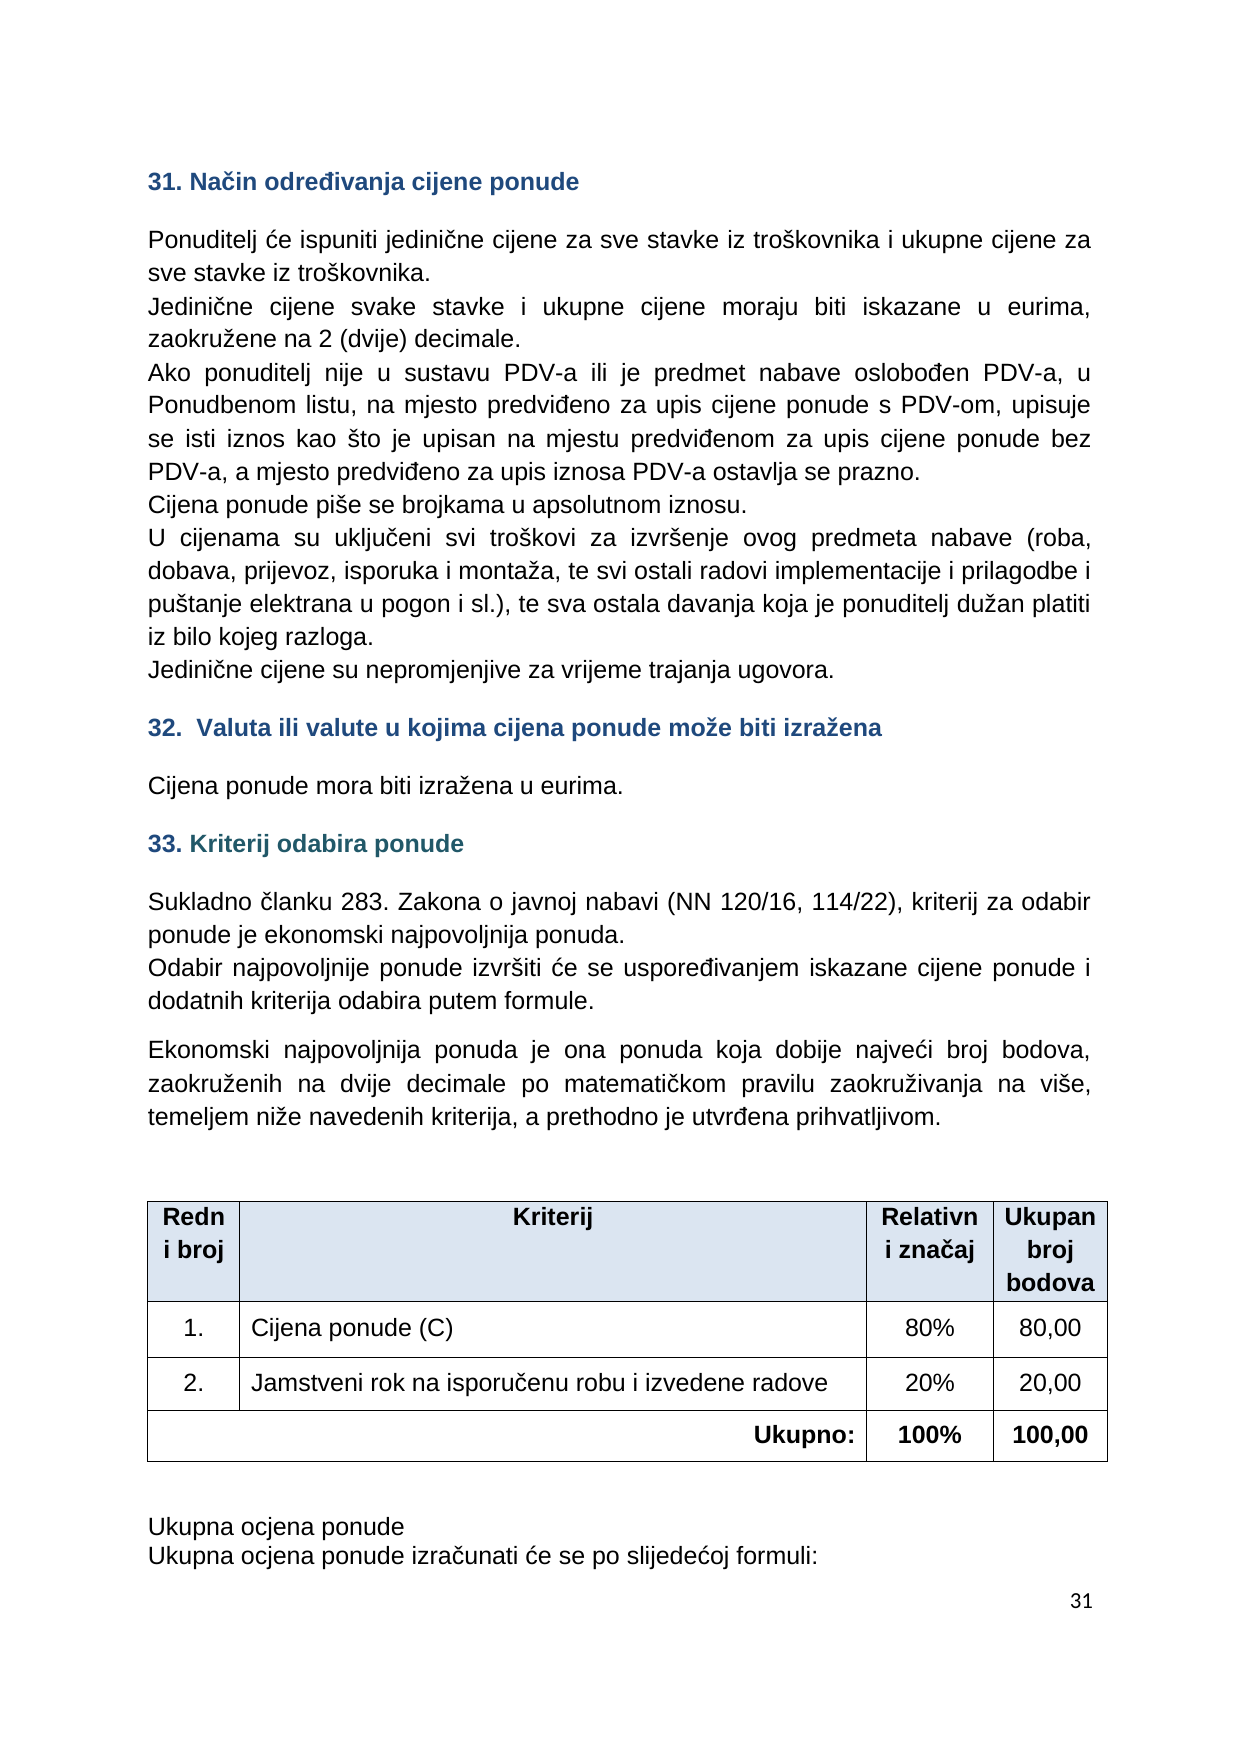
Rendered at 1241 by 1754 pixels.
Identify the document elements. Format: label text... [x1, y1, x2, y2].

text Ponuditelj će ispuniti jedinične cijene za sve stavke iz troškovnika i ukupne cijene za sve stavke iz troškovnika. [148, 225, 1093, 287]
table_cell Jamstveni rok na isporučenu robu i izvedene radove [240, 1358, 866, 1410]
text Ukupna ocjena ponude izračunati će se po slijedećoj formuli: [148, 1541, 1093, 1569]
table_cell Ukupno: [148, 1411, 866, 1461]
text 31. Način određivanja cijene ponude [148, 167, 1093, 196]
text Ekonomski najpovoljnija ponuda je ona ponuda koja dobije najveći broj bodova, zaokruženih na dvije decimale po matematičkom pravilu zaokruživanja na više, temeljem niže navedenih kriterija, a prethodno je utvrđena prihvatljivom. [148, 1036, 1093, 1130]
text U cijenama su uključeni svi troškovi za izvršenje ovog predmeta nabave (roba, dobava, prijevoz, isporuka i montaža, te svi ostali radovi implementacije i prilagodbe i puštanje elektrana u pogon i sl.), te sva ostala davanja koja je ponuditelj dužan platiti iz bilo kojeg razloga. [148, 523, 1093, 650]
table_cell 100% [867, 1411, 993, 1461]
text Sukladno članku 283. Zakona o javnoj nabavi (NN 120/16, 114/22), kriterij za odabir ponude je ekonomski najpovoljnija ponuda. [148, 887, 1093, 948]
text Cijena ponude piše se brojkama u apsolutnom iznosu. [148, 489, 1093, 518]
table_cell 100,00 [994, 1411, 1107, 1461]
table_cell 80,00 [994, 1302, 1107, 1357]
text Ukupna ocjena ponude [148, 1512, 1093, 1541]
text Jedinične cijene su nepromjenjive za vrijeme trajanja ugovora. [148, 655, 1093, 683]
text Cijena ponude mora biti izražena u eurima. [148, 771, 1093, 799]
text Ako ponuditelj nije u sustavu PDV-a ili je predmet nabave oslobođen PDV-a, u Ponudbenom listu, na mjesto predviđeno za upis cijene ponude s PDV-om, upisuje se isti iznos kao što je upisan na mjestu predviđenom za upis cijene ponude bez PDV-a, a mjesto predviđeno za upis iznosa PDV-a ostavlja se prazno. [148, 357, 1093, 485]
text 33. Kriterij odabira ponude [148, 829, 1093, 857]
text Jedinične cijene svake stavke i ukupne cijene moraju biti iskazane u eurima, zaokružene na 2 (dvije) decimale. [148, 291, 1093, 353]
table_cell 2. [148, 1358, 239, 1410]
table_cell 1. [148, 1302, 239, 1357]
text 32. Valuta ili valute u kojima cijena ponude može biti izražena [148, 713, 1093, 741]
table_header Ukupan broj bodova [994, 1202, 1107, 1301]
table_cell 80% [867, 1302, 993, 1357]
table_cell 20,00 [994, 1358, 1107, 1410]
table_cell Cijena ponude (C) [240, 1302, 866, 1357]
table_header Kriterij [240, 1202, 866, 1301]
table_header Redni broj [148, 1202, 239, 1301]
text Odabir najpovoljnije ponude izvršiti će se uspoređivanjem iskazane cijene ponude i dodatnih kriterija odabira putem formule. [148, 953, 1093, 1014]
table_cell 20% [867, 1358, 993, 1410]
table_header Relativni značaj [867, 1202, 993, 1301]
